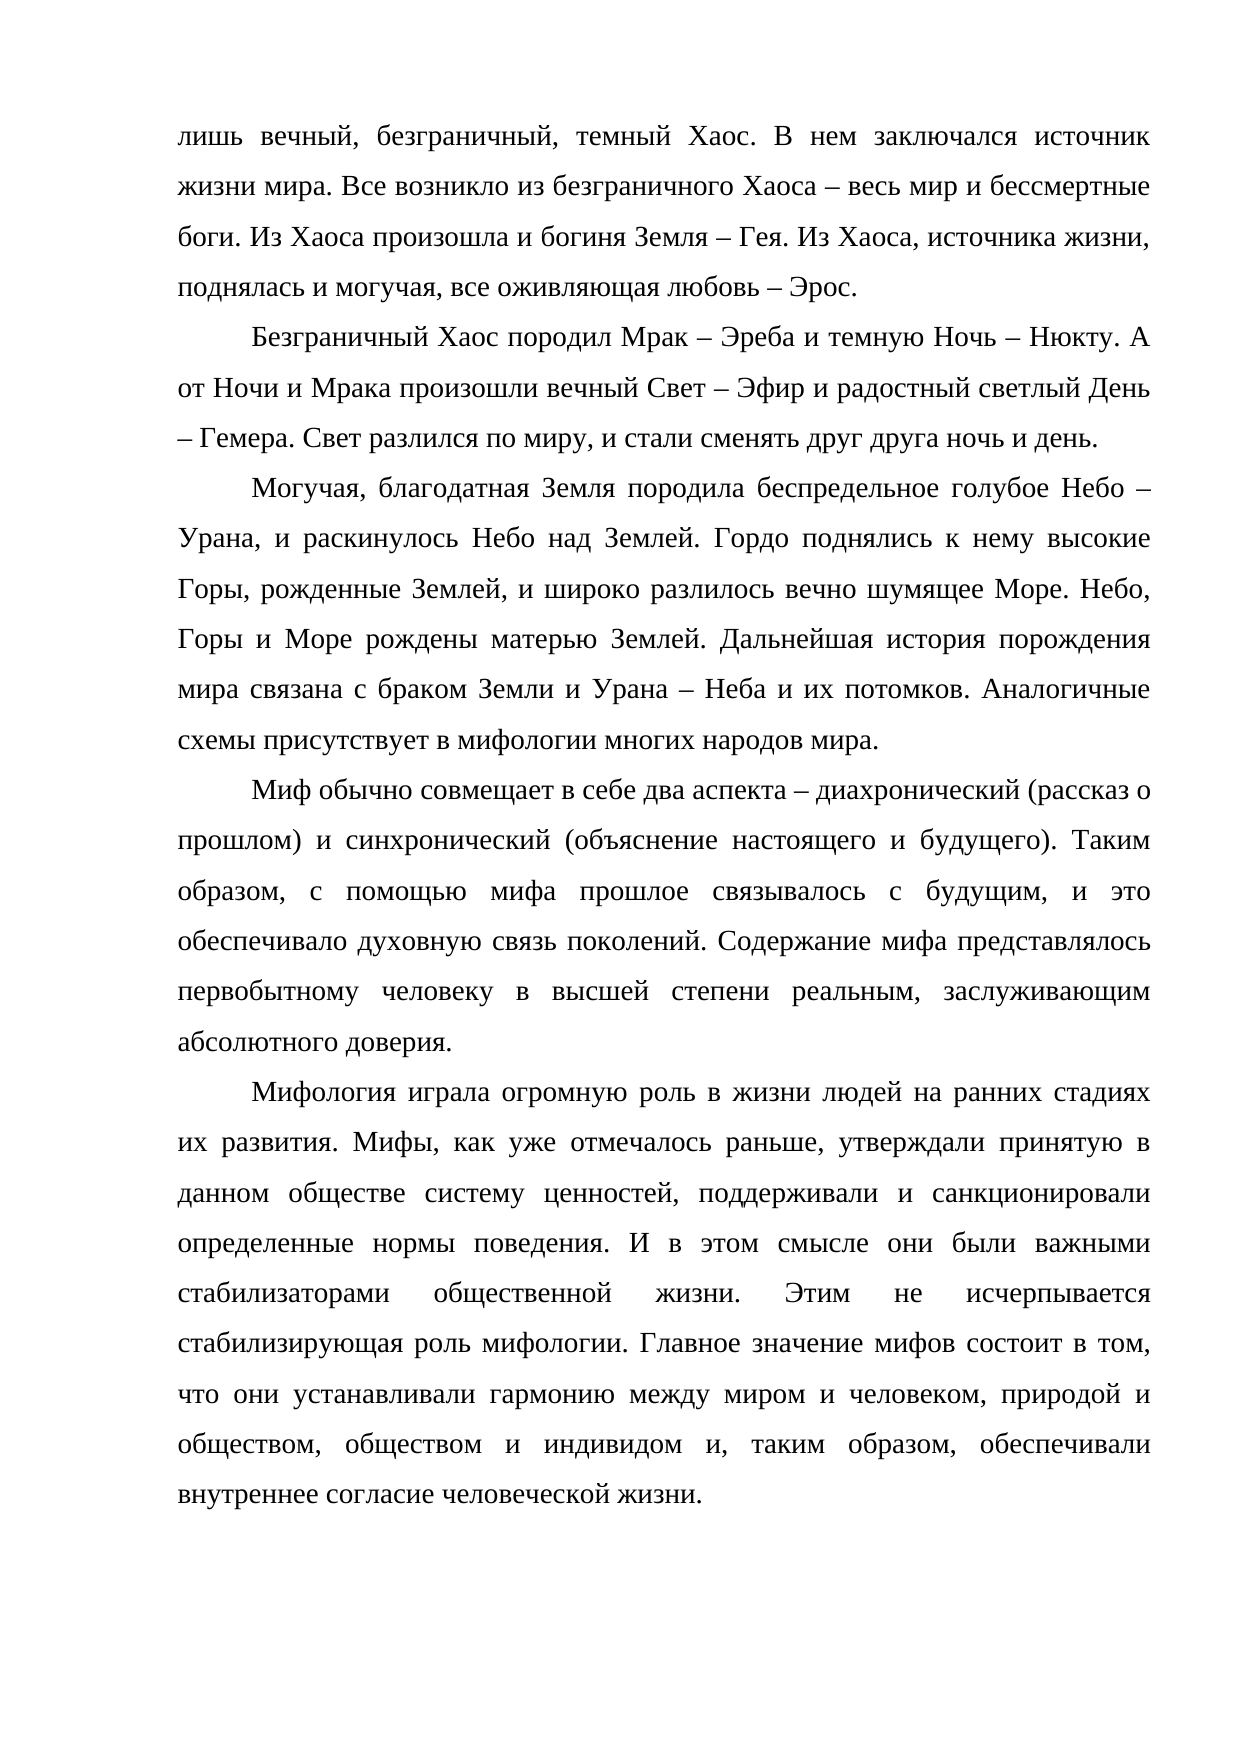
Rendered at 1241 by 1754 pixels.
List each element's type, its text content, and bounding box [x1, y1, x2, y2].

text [177, 118, 1152, 303]
text Безграничный Хаос породил Мрак – Эреба и темную Ночь – Нюкту. А от Ночи и Мрака произошли вечный Свет – Эфир и радостный светлый День – Гемера. Свет разлился по миру, и стали сменять друг друга ночь и день. [177, 319, 1152, 453]
text Могучая, благодатная Земля породила беспредельное голубое Небо – Урана, и раскинулось Небо над Землей. Гордо поднялись к нему высокие Горы, рожденные Землей, и широко разлилось вечно шумящее Море. Небо, Горы и Море рождены матерью Землей. Дальнейшая история порождения мира связана с браком Земли и Урана – Неба и их потомков. Аналогичные схемы присутствует в мифологии многих народов мира. [177, 470, 1152, 755]
text Мифология играла огромную роль в жизни людей на ранних стадиях их развития. Мифы, как уже отмечалось раньше, утверждали принятую в данном обществе систему ценностей, поддерживали и санкционировали определенные нормы поведения. И в этом смысле они были важными стабилизаторами общественной жизни. Этим не исчерпывается стабилизирующая роль мифологии. Главное значение мифов состоит в том, что они устанавливали гармонию между миром и человеком, природой и обществом, обществом и индивидом и, таким образом, обеспечивали внутреннее согласие человеческой жизни. [177, 1074, 1152, 1510]
text Миф обычно совмещает в себе два аспекта – диахронический (рассказ о прошлом) и синхронический (объяснение настоящего и будущего). Таким образом, с помощью мифа прошлое связывалось с будущим, и это обеспечивало духовную связь поколений. Содержание мифа представлялось первобытному человеку в высшей степени реальным, заслуживающим абсолютного доверия. [177, 772, 1152, 1057]
